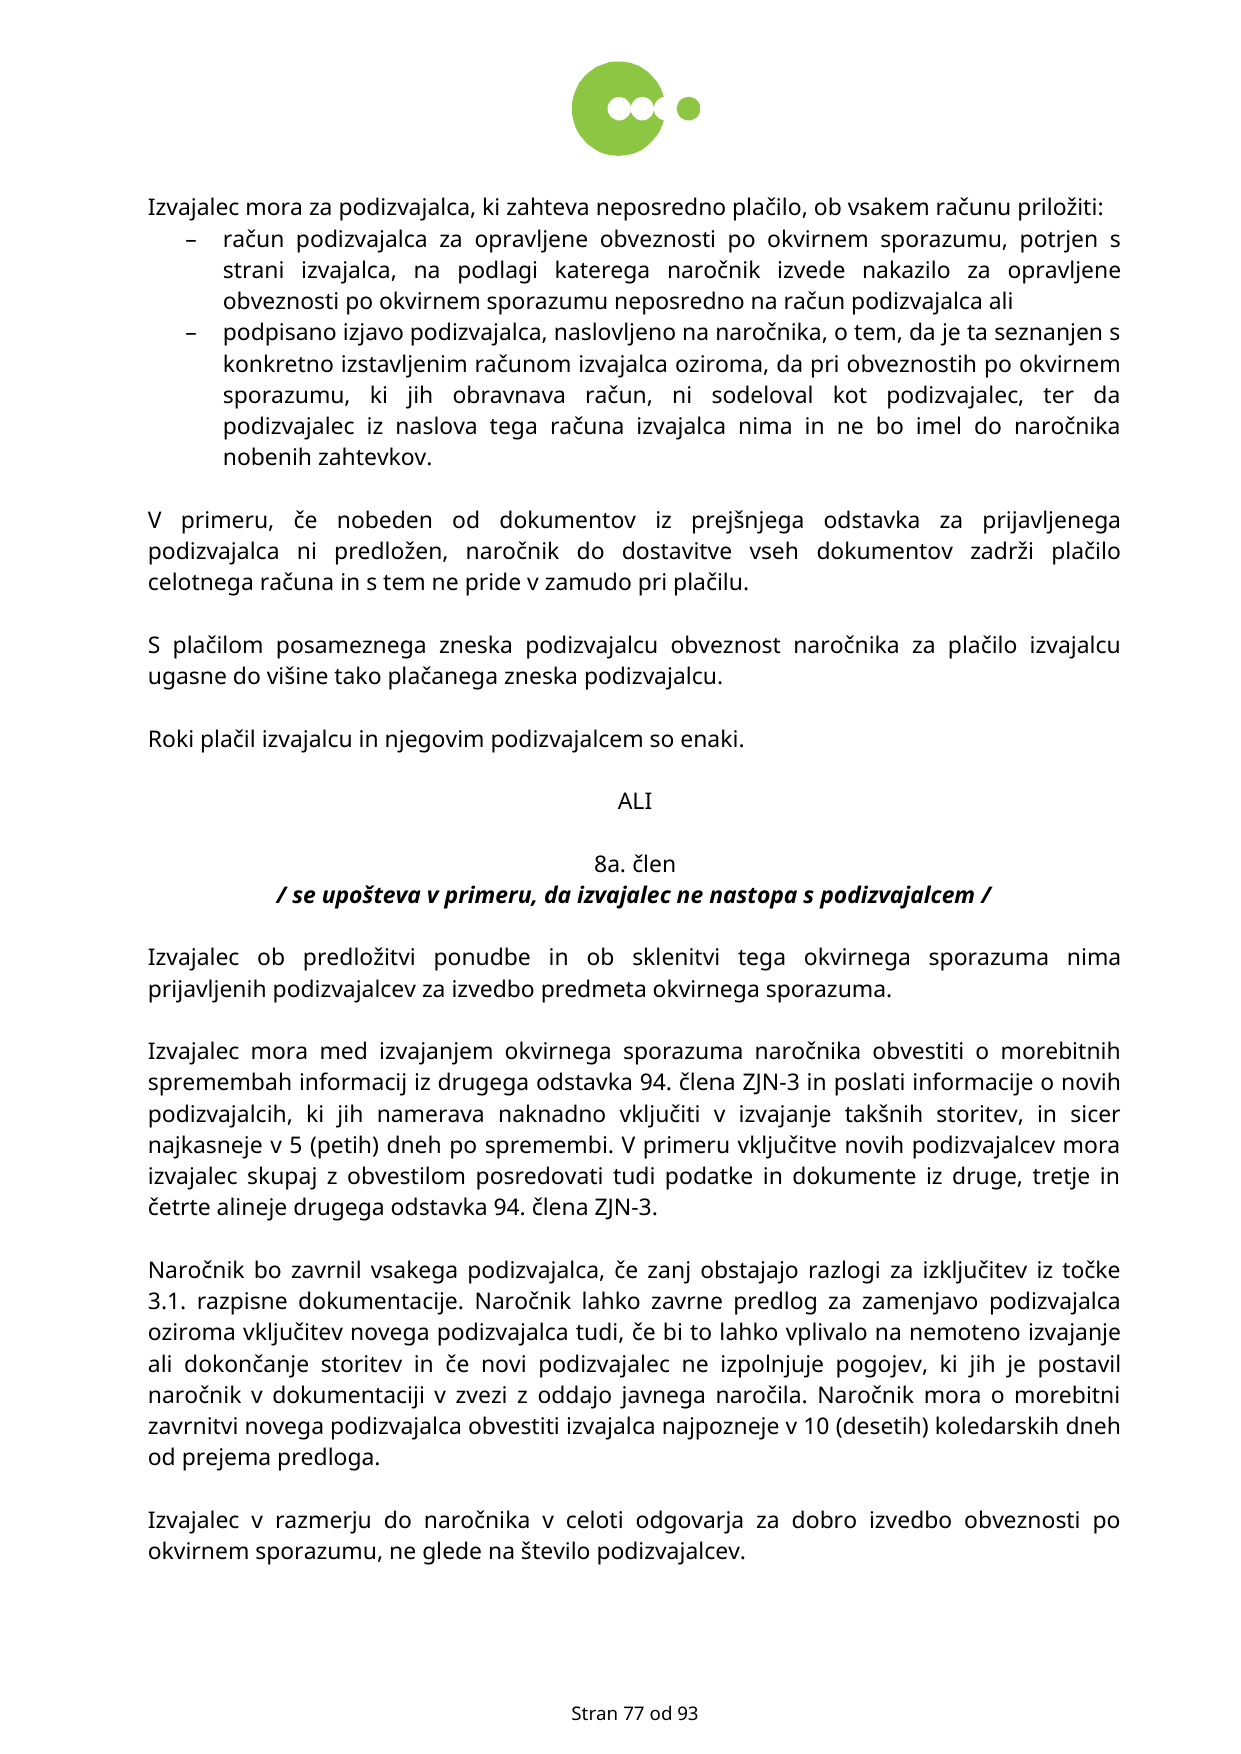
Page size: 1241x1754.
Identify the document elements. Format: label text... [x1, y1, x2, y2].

text Roki plačil izvajalcu in njegovim podizvajalcem so enaki. [148, 723, 1122, 754]
text ALI [148, 785, 1122, 816]
text 8a. člen [148, 848, 1122, 879]
text Izvajalec ob predložitvi ponudbe in ob sklenitvi tega okvirnega sporazuma nima prijavljenih podizvajalcev za izvedbo predmeta okvirnega sporazuma. [148, 941, 1122, 1004]
text Naročnik bo zavrnil vsakega podizvajalca, če zanj obstajajo razlogi za izključitev iz točke 3.1. razpisne dokumentacije. Naročnik lahko zavrne predlog za zamenjavo podizvajalca oziroma vključitev novega podizvajalca tudi, če bi to lahko vplivalo na nemoteno izvajanje ali dokončanje storitev in če novi podizvajalec ne izpolnjuje pogojev, ki jih je postavil naročnik v dokumentaciji v zvezi z oddajo javnega naročila. Naročnik mora o morebitni zavrnitvi novega podizvajalca obvestiti izvajalca najpozneje v 10 (desetih) koledarskih dneh od prejema predloga. [148, 1254, 1122, 1473]
list račun podizvajalca za opravljene obveznosti po okvirnem sporazumu, potrjen s strani izvajalca, na podlagi katerega naročnik izvede nakazilo za opravljene obveznosti po okvirnem sporazumu neposredno na račun podizvajalca ali [185, 223, 1122, 316]
text V primeru, če nobeden od dokumentov iz prejšnjega odstavka za prijavljenega podizvajalca ni predložen, naročnik do dostavitve vseh dokumentov zadrži plačilo celotnega računa in s tem ne pride v zamudo pri plačilu. [148, 504, 1122, 598]
text / se upošteva v primeru, da izvajalec ne nastopa s podizvajalcem / [148, 879, 1122, 910]
text Izvajalec v razmerju do naročnika v celoti odgovarja za dobro izvedbo obveznosti po okvirnem sporazumu, ne glede na število podizvajalcev. [148, 1504, 1122, 1566]
text Izvajalec mora za podizvajalca, ki zahteva neposredno plačilo, ob vsakem računu priložiti: [148, 191, 1122, 223]
text Izvajalec mora med izvajanjem okvirnega sporazuma naročnika obvestiti o morebitnih spremembah informacij iz drugega odstavka 94. člena ZJN-3 in poslati informacije o novih podizvajalcih, ki jih namerava naknadno vključiti v izvajanje takšnih storitev, in sicer najkasneje v 5 (petih) dneh po spremembi. V primeru vključitve novih podizvajalcev mora izvajalec skupaj z obvestilom posredovati tudi podatke in dokumente iz druge, tretje in četrte alineje drugega odstavka 94. člena ZJN-3. [148, 1035, 1122, 1223]
text S plačilom posameznega zneska podizvajalcu obveznost naročnika za plačilo izvajalcu ugasne do višine tako plačanega zneska podizvajalcu. [148, 629, 1122, 691]
list podpisano izjavo podizvajalca, naslovljeno na naročnika, o tem, da je ta seznanjen s konkretno izstavljenim računom izvajalca oziroma, da pri obveznostih po okvirnem sporazumu, ki jih obravnava račun, ni sodeloval kot podizvajalec, ter da podizvajalec iz naslova tega računa izvajalca nima in ne bo imel do naročnika nobenih zahtevkov. [185, 316, 1122, 473]
